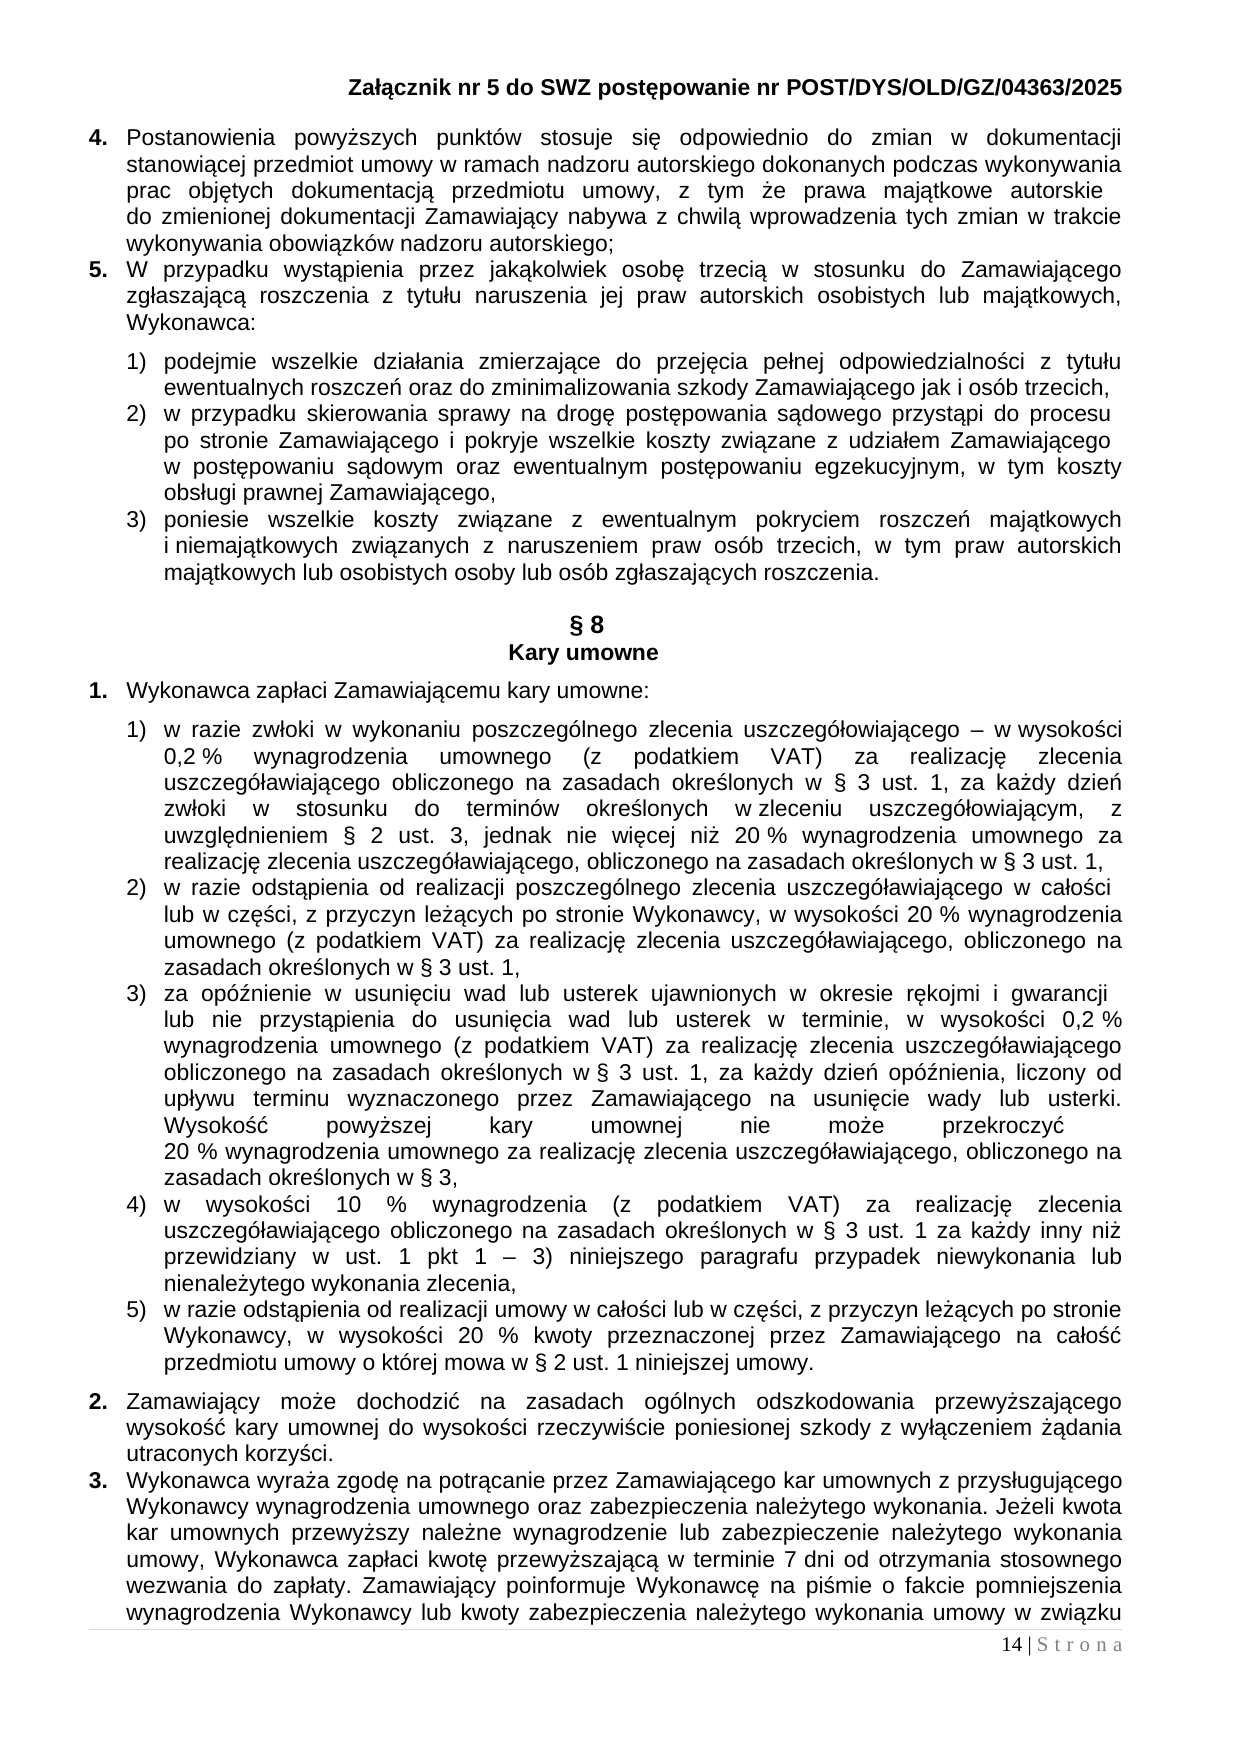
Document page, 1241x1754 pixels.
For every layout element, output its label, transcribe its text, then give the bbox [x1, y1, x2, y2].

list podejmie wszelkie działania zmierzające do przejęcia pełnej odpowiedzialności z tytułu ewentualnych roszczeń oraz do zminimalizowania szkody Zamawiającego jak i osób trzecich, [126, 348, 1122, 400]
list w razie odstąpienia od realizacji poszczególnego zlecenia uszczegóławiającego w całości lub w części, z przyczyn leżących po stronie Wykonawcy, w wysokości 20 % wynagrodzenia umownego (z podatkiem VAT) za realizację zlecenia uszczegóławiającego, obliczonego na zasadach określonych w § 3 ust. 1, [126, 874, 1122, 980]
list w przypadku skierowania sprawy na drogę postępowania sądowego przystąpi do procesu po stronie Zamawiającego i pokryje wszelkie koszty związane z udziałem Zamawiającego w postępowaniu sądowym oraz ewentualnym postępowaniu egzekucyjnym, w tym koszty obsługi prawnej Zamawiającego, [126, 400, 1122, 506]
list W przypadku wystąpienia przez jakąkolwiek osobę trzecią w stosunku do Zamawiającego zgłaszającą roszczenia z tytułu naruszenia jej praw autorskich osobistych lub majątkowych, Wykonawca: [89, 256, 1122, 335]
text Zamawiający może dochodzić na zasadach ogólnych odszkodowania przewyższającego wysokość kary umownej do wysokości rzeczywiście poniesionej szkody z wyłączeniem żądania utraconych korzyści. [89, 1388, 1122, 1467]
list za opóźnienie w usunięciu wad lub usterek ujawnionych w okresie rękojmi i gwarancji lub nie przystąpienia do usunięcia wad lub usterek w terminie, w wysokości 0,2 % wynagrodzenia umownego (z podatkiem VAT) za realizację zlecenia uszczegóławiającego obliczonego na zasadach określonych w § 3 ust. 1, za każdy dzień opóźnienia, liczony od upływu terminu wyznaczonego przez Zamawiającego na usunięcie wady lub usterki. Wysokość powyższej kary umownej nie może przekroczyć 20 % wynagrodzenia umownego za realizację zlecenia uszczegóławiającego, obliczonego na zasadach określonych w § 3, [126, 980, 1122, 1191]
list w razie zwłoki w wykonaniu poszczególnego zlecenia uszczegółowiającego – w wysokości 0,2 % wynagrodzenia umownego (z podatkiem VAT) za realizację zlecenia uszczegóławiającego obliczonego na zasadach określonych w § 3 ust. 1, za każdy dzień zwłoki w stosunku do terminów określonych w zleceniu uszczegółowiającym, z uwzględnieniem § 2 ust. 3, jednak nie więcej niż 20 % wynagrodzenia umownego za realizację zlecenia uszczegóławiającego, obliczonego na zasadach określonych w § 3 ust. 1, [126, 716, 1122, 874]
list Postanowienia powyższych punktów stosuje się odpowiednio do zmian w dokumentacji stanowiącej przedmiot umowy w ramach nadzoru autorskiego dokonanych podczas wykonywania prac objętych dokumentacją przedmiotu umowy, z tym że prawa majątkowe autorskie do zmienionej dokumentacji Zamawiający nabywa z chwilą wprowadzenia tych zmian w trakcie wykonywania obowiązków nadzoru autorskiego; [89, 124, 1122, 256]
list w wysokości 10 % wynagrodzenia (z podatkiem VAT) za realizację zlecenia uszczegóławiającego obliczonego na zasadach określonych w § 3 ust. 1 za każdy inny niż przewidziany w ust. 1 pkt 1 – 3) niniejszego paragrafu przypadek niewykonania lub nienależytego wykonania zlecenia, [126, 1191, 1122, 1296]
list poniesie wszelkie koszty związane z ewentualnym pokryciem roszczeń majątkowych i niemajątkowych związanych z naruszeniem praw osób trzecich, w tym praw autorskich majątkowych lub osobistych osoby lub osób zgłaszających roszczenia. [126, 506, 1122, 585]
text Kary umowne [457, 638, 1152, 665]
list Wykonawca zapłaci Zamawiającemu kary umowne: [89, 677, 1122, 704]
list w razie odstąpienia od realizacji umowy w całości lub w części, z przyczyn leżących po stronie Wykonawcy, w wysokości 20 % kwoty przeznaczonej przez Zamawiającego na całość przedmiotu umowy o której mowa w § 2 ust. 1 niniejszej umowy. [126, 1296, 1122, 1375]
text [89, 1467, 1122, 1625]
